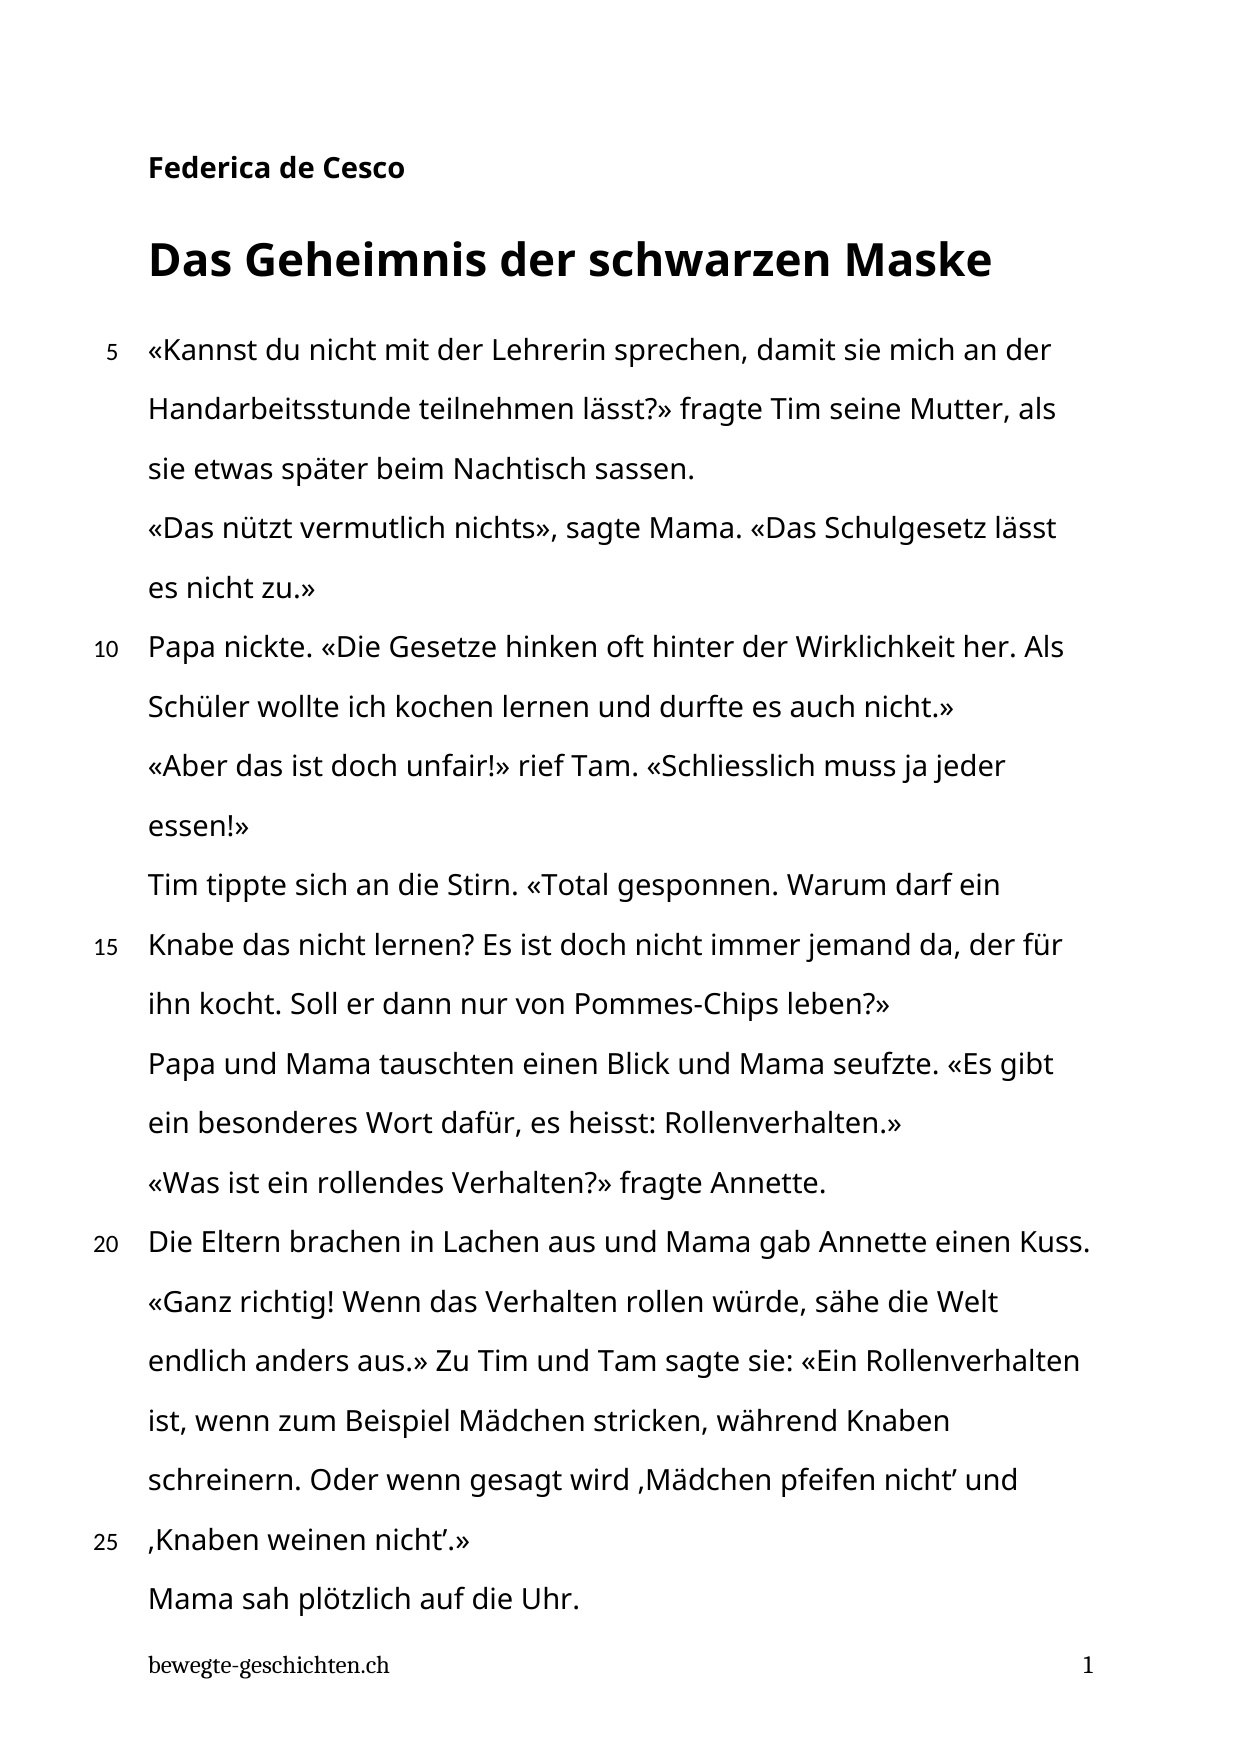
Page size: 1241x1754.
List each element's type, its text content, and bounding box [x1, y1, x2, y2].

text «Aber das ist doch unfair!» rief Tam. «Schliesslich muss ja jeder essen!» [148, 746, 1092, 845]
text Papa nickte. «Die Gesetze hinken oft hinter der Wirklichkeit her. Als Schüler wollte ich kochen lernen und durfte es auch nicht.» [148, 627, 1092, 726]
text Das Geheimnis der schwarzen Maske [148, 227, 1092, 289]
text «Das nützt vermutlich nichts», sagte Mama. «Das Schulgesetz lässt es nicht zu.» [148, 508, 1092, 607]
text Papa und Mama tauschten einen Blick und Mama seufzte. «Es gibt ein besonderes Wort dafür, es heisst: Rollenverhalten.» [148, 1043, 1092, 1142]
text «Kannst du nicht mit der Lehrerin sprechen, damit sie mich an der Handarbeitsstunde teilnehmen lässt?» fragte Tim seine Mutter, als sie etwas später beim Nachtisch sassen. [148, 329, 1092, 488]
text Tim tippte sich an die Stirn. «Total gesponnen. Warum darf ein Knabe das nicht lernen? Es ist doch nicht immer jemand da, der für ihn kocht. Soll er dann nur von Pommes-Chips leben?» [148, 864, 1092, 1023]
text Die Eltern brachen in Lachen aus und Mama gab Annette einen Kuss. [148, 1221, 1092, 1261]
text Federica de Cesco [148, 148, 1092, 187]
text Mama sah plötzlich auf die Uhr. [148, 1578, 1092, 1618]
text «Was ist ein rollendes Verhalten?» fragte Annette. [148, 1162, 1092, 1202]
text «Ganz richtig! Wenn das Verhalten rollen würde, sähe die Welt endlich anders aus.» Zu Tim und Tam sagte sie: «Ein Rollenverhalten ist, wenn zum Beispiel Mädchen stricken, während Knaben schreinern. Oder wenn gesagt wird ‚Mädchen pfeifen nicht’ und ‚Knaben weinen nicht’.» [148, 1281, 1092, 1558]
